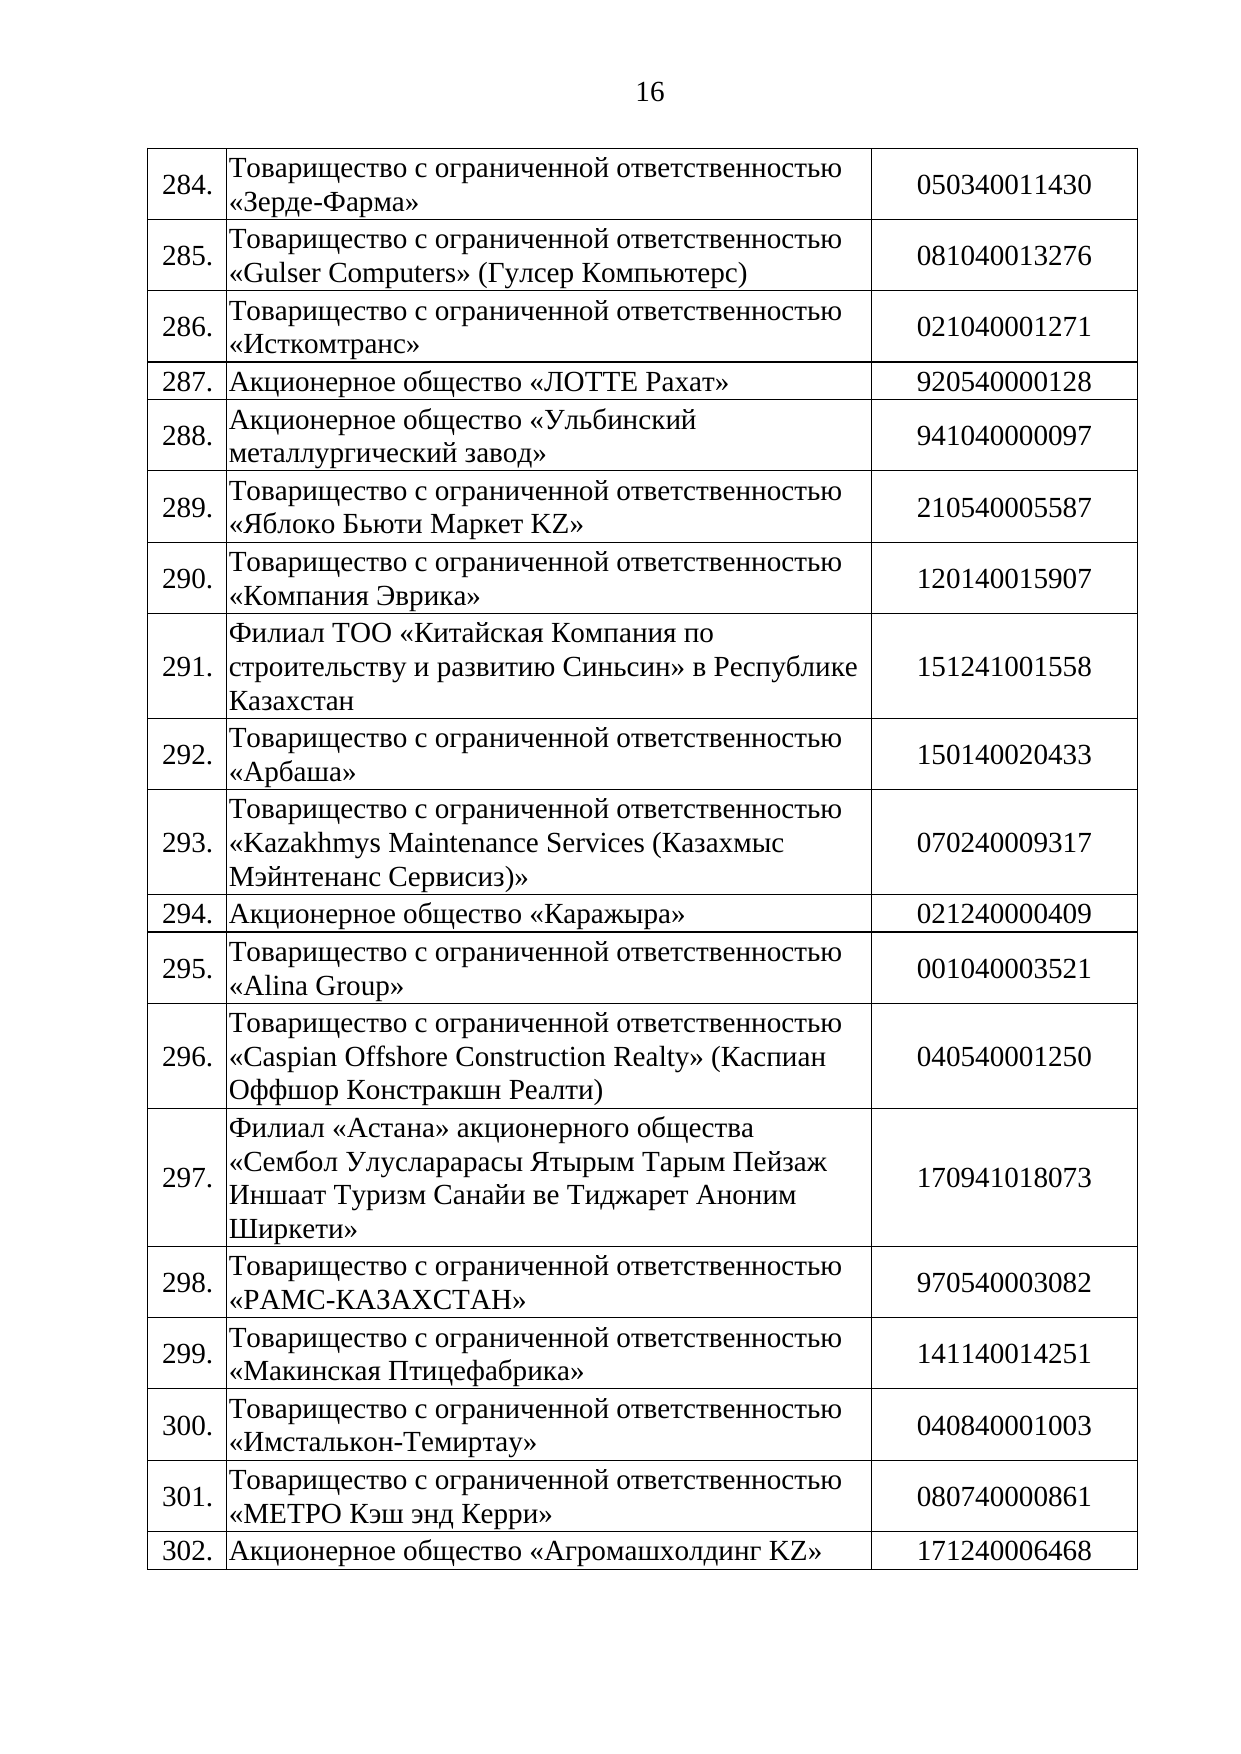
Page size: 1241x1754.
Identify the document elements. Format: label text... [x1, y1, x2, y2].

table_cell 297. [148, 1109, 226, 1246]
table_cell 286. [148, 291, 226, 361]
table_cell 293. [148, 790, 226, 894]
table_cell 021040001271 [872, 291, 1137, 361]
table_cell 080740000861 [872, 1461, 1137, 1531]
table_cell 290. [148, 543, 226, 613]
table_cell 021240000409 [872, 895, 1137, 931]
table_cell 302. [148, 1532, 226, 1568]
table_cell 285. [148, 220, 226, 290]
table_cell 141140014251 [872, 1318, 1137, 1388]
table_cell 298. [148, 1247, 226, 1317]
table_cell 291. [148, 614, 226, 718]
table_cell Филиал ТОО «Китайская Компания по строительству и развитию Синьсин» в Республике Казахстан [227, 614, 871, 718]
table_cell 070240009317 [872, 790, 1137, 894]
table_cell 300. [148, 1389, 226, 1459]
table_cell 301. [148, 1461, 226, 1531]
table_cell Товарищество с ограниченной ответственностью «Исткомтранс» [227, 291, 871, 361]
table_cell Товарищество с ограниченной ответственностью «Арбаша» [227, 719, 871, 789]
table_cell 120140015907 [872, 543, 1137, 613]
table_cell Товарищество с ограниченной ответственностью «Alina Group» [227, 933, 871, 1003]
table_cell Акционерное общество «ЛОТТЕ Рахат» [227, 363, 871, 399]
table_cell 001040003521 [872, 933, 1137, 1003]
table_cell 299. [148, 1318, 226, 1388]
table_cell Товарищество с ограниченной ответственностью «Caspian Offshore Construction Realty» (Каспиан Оффшор Констракшн Реалти) [227, 1004, 871, 1107]
table_cell 151241001558 [872, 614, 1137, 718]
table_cell Акционерное общество «Агромашхолдинг KZ» [227, 1532, 871, 1568]
table_cell Товарищество с ограниченной ответственностью «РАМС-КАЗАХСТАН» [227, 1247, 871, 1317]
table_cell 295. [148, 933, 226, 1003]
table_cell Товарищество с ограниченной ответственностью «МЕТРО Кэш энд Керри» [227, 1461, 871, 1531]
table_cell 040540001250 [872, 1004, 1137, 1107]
table_cell 287. [148, 363, 226, 399]
table_cell Акционерное общество «Каражыра» [227, 895, 871, 931]
table_cell Товарищество с ограниченной ответственностью «Имсталькон-Темиртау» [227, 1389, 871, 1459]
table_cell 970540003082 [872, 1247, 1137, 1317]
table_cell 170941018073 [872, 1109, 1137, 1246]
table_cell 288. [148, 400, 226, 470]
table_cell Товарищество с ограниченной ответственностью «Gulser Computers» (Гулсер Компьютерс) [227, 220, 871, 290]
table_cell 920540000128 [872, 363, 1137, 399]
table_cell Филиал «Астана» акционерного общества «Сембол Улусларарасы Ятырым Тарым Пейзаж Иншаат Туризм Санайи ве Тиджарет Аноним Ширкети» [227, 1109, 871, 1246]
table_cell 081040013276 [872, 220, 1137, 290]
table_cell 171240006468 [872, 1532, 1137, 1568]
table_cell Товарищество с ограниченной ответственностью «Компания Эврика» [227, 543, 871, 613]
table_cell 040840001003 [872, 1389, 1137, 1459]
table_cell 150140020433 [872, 719, 1137, 789]
table_cell 210540005587 [872, 471, 1137, 542]
table_cell 289. [148, 471, 226, 542]
table_cell 292. [148, 719, 226, 789]
table_cell Товарищество с ограниченной ответственностью «Kazakhmys Maintenance Services (Казахмыс Мэйнтенанс Сервисиз)» [227, 790, 871, 894]
table_cell 941040000097 [872, 400, 1137, 470]
table_cell 050340011430 [872, 149, 1137, 219]
table_cell Товарищество с ограниченной ответственностью «Яблоко Бьюти Маркет KZ» [227, 471, 871, 542]
table_cell Акционерное общество «Ульбинский металлургический завод» [227, 400, 871, 470]
table_cell 284. [148, 149, 226, 219]
table_cell 294. [148, 895, 226, 931]
table_cell Товарищество с ограниченной ответственностью «Зерде-Фарма» [227, 149, 871, 219]
table_cell 296. [148, 1004, 226, 1107]
table_cell Товарищество с ограниченной ответственностью «Макинская Птицефабрика» [227, 1318, 871, 1388]
